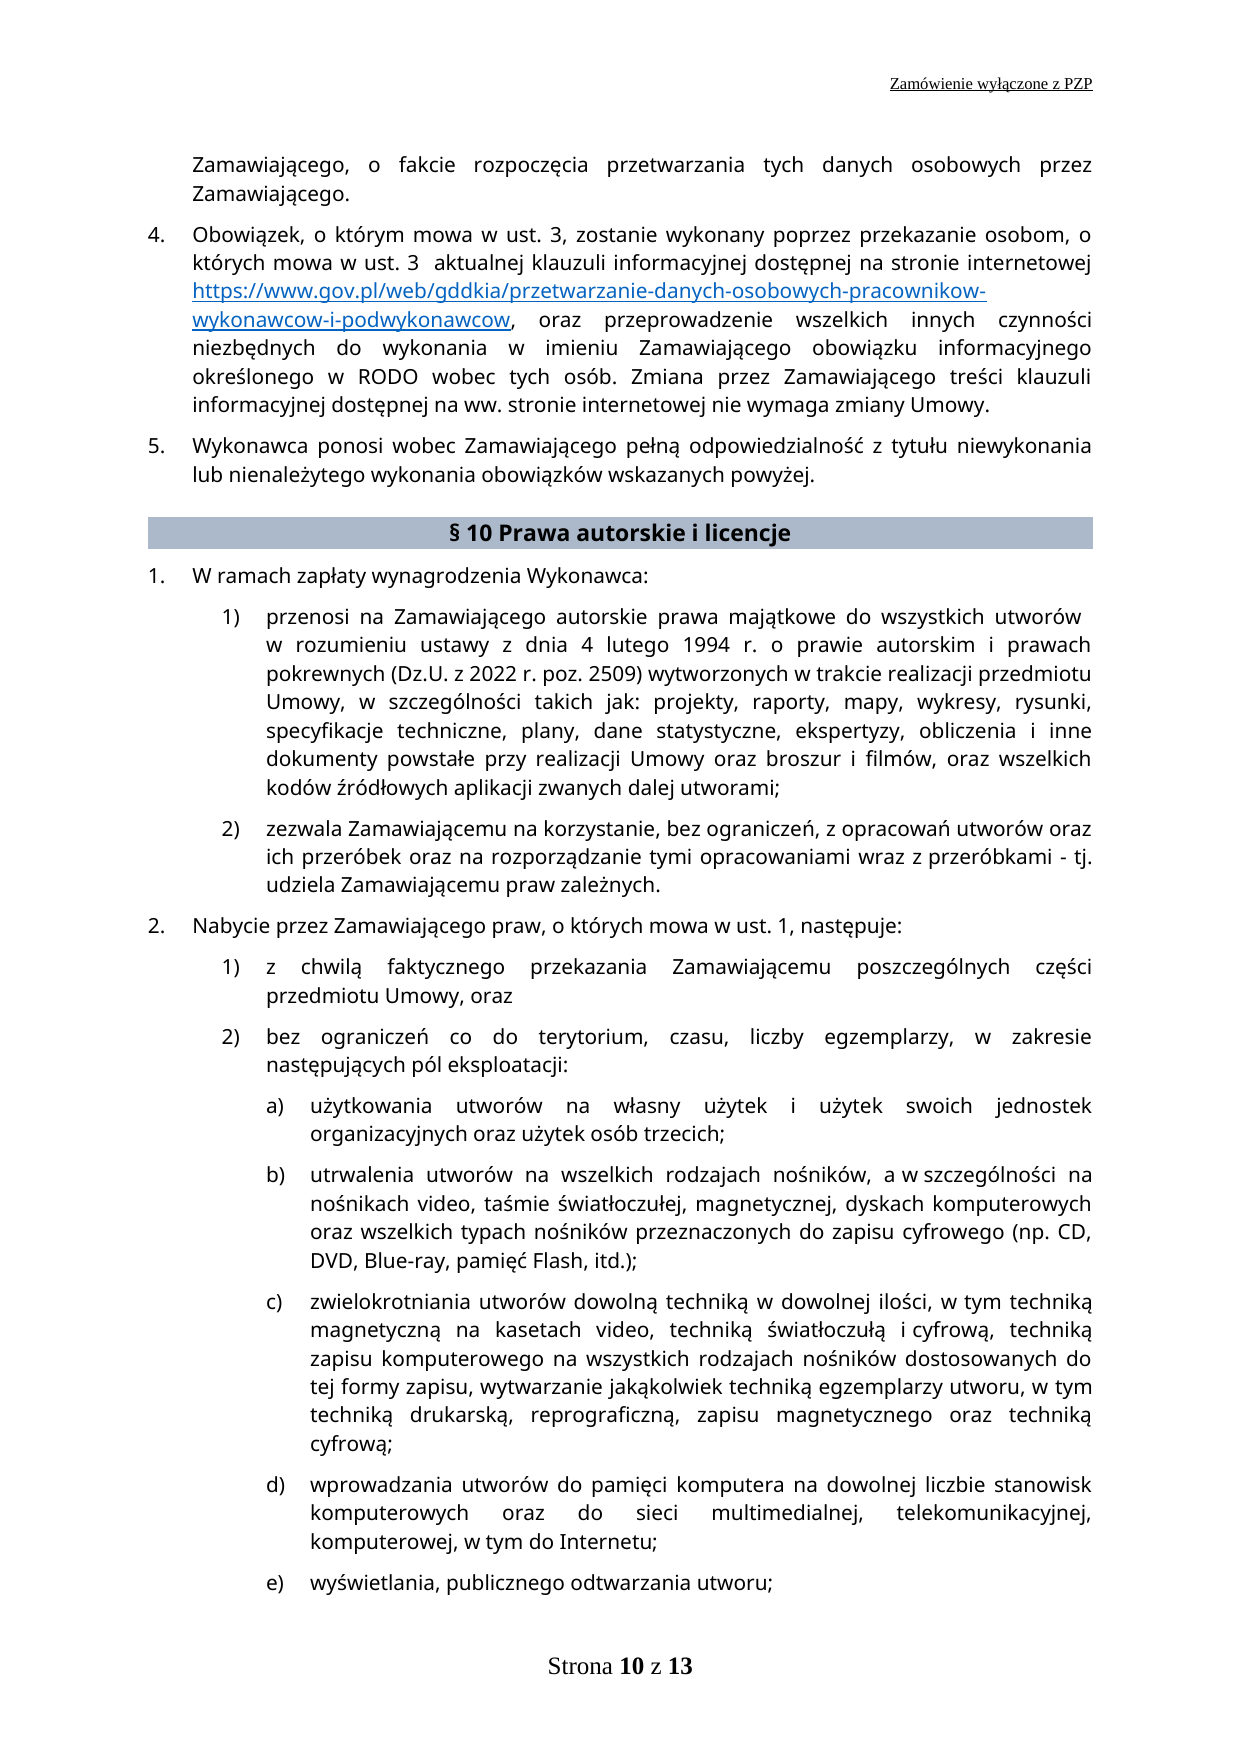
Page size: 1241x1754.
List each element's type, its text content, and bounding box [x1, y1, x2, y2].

list użytkowania utworów na własny użytek i użytek swoich jednostek organizacyjnych oraz użytek osób trzecich; [266, 1091, 1093, 1148]
text § 10 Prawa autorskie i licencje [148, 517, 1093, 549]
list Obowiązek, o którym mowa w ust. 3, zostanie wykonany poprzez przekazanie osobom, o których mowa w ust. 3 aktualnej klauzuli informacyjnej dostępnej na stronie internetowej https://www.gov.pl/web/gddkia/przetwarzanie-danych-osobowych-pracownikow-wykonawcow-i-podwykonawcow, oraz przeprowadzenie wszelkich innych czynności niezbędnych do wykonania w imieniu Zamawiającego obowiązku informacyjnego określonego w RODO wobec tych osób. Zmiana przez Zamawiającego treści klauzuli informacyjnej dostępnej na ww. stronie internetowej nie wymaga zmiany Umowy. [148, 220, 1093, 419]
list zezwala Zamawiającemu na korzystanie, bez ograniczeń, z opracowań utworów oraz ich przeróbek oraz na rozporządzanie tymi opracowaniami wraz z przeróbkami - tj. udziela Zamawiającemu praw zależnych. [221, 814, 1093, 899]
list utrwalenia utworów na wszelkich rodzajach nośników, a w szczególności na nośnikach video, taśmie światłoczułej, magnetycznej, dyskach komputerowych oraz wszelkich typach nośników przeznaczonych do zapisu cyfrowego (np. CD, DVD, Blue-ray, pamięć Flash, itd.); [266, 1161, 1093, 1274]
list z chwilą faktycznego przekazania Zamawiającemu poszczególnych części przedmiotu Umowy, oraz [221, 952, 1093, 1009]
list Nabycie przez Zamawiającego praw, o których mowa w ust. 1, następuje: [148, 911, 1093, 940]
list zwielokrotniania utworów dowolną techniką w dowolnej ilości, w tym techniką magnetyczną na kasetach video, techniką światłoczułą i cyfrową, techniką zapisu komputerowego na wszystkich rodzajach nośników dostosowanych do tej formy zapisu, wytwarzanie jakąkolwiek techniką egzemplarzy utworu, w tym techniką drukarską, reprograficzną, zapisu magnetycznego oraz techniką cyfrową; [266, 1287, 1093, 1457]
list wprowadzania utworów do pamięci komputera na dowolnej liczbie stanowisk komputerowych oraz do sieci multimedialnej, telekomunikacyjnej, komputerowej, w tym do Internetu; [266, 1470, 1093, 1555]
list bez ograniczeń co do terytorium, czasu, liczby egzemplarzy, w zakresie następujących pól eksploatacji: [221, 1022, 1093, 1079]
list wyświetlania, publicznego odtwarzania utworu; [266, 1568, 1093, 1596]
list W ramach zapłaty wynagrodzenia Wykonawca: [148, 561, 1093, 589]
list przenosi na Zamawiającego autorskie prawa majątkowe do wszystkich utworów w rozumieniu ustawy z dnia 4 lutego 1994 r. o prawie autorskim i prawach pokrewnych (Dz.U. z 2022 r. poz. 2509) wytworzonych w trakcie realizacji przedmiotu Umowy, w szczególności takich jak: projekty, raporty, mapy, wykresy, rysunki, specyfikacje techniczne, plany, dane statystyczne, ekspertyzy, obliczenia i inne dokumenty powstałe przy realizacji Umowy oraz broszur i filmów, oraz wszelkich kodów źródłowych aplikacji zwanych dalej utworami; [221, 602, 1093, 801]
list Wykonawca ponosi wobec Zamawiającego pełną odpowiedzialność z tytułu niewykonania lub nienależytego wykonania obowiązków wskazanych powyżej. [148, 431, 1093, 488]
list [148, 150, 1093, 207]
